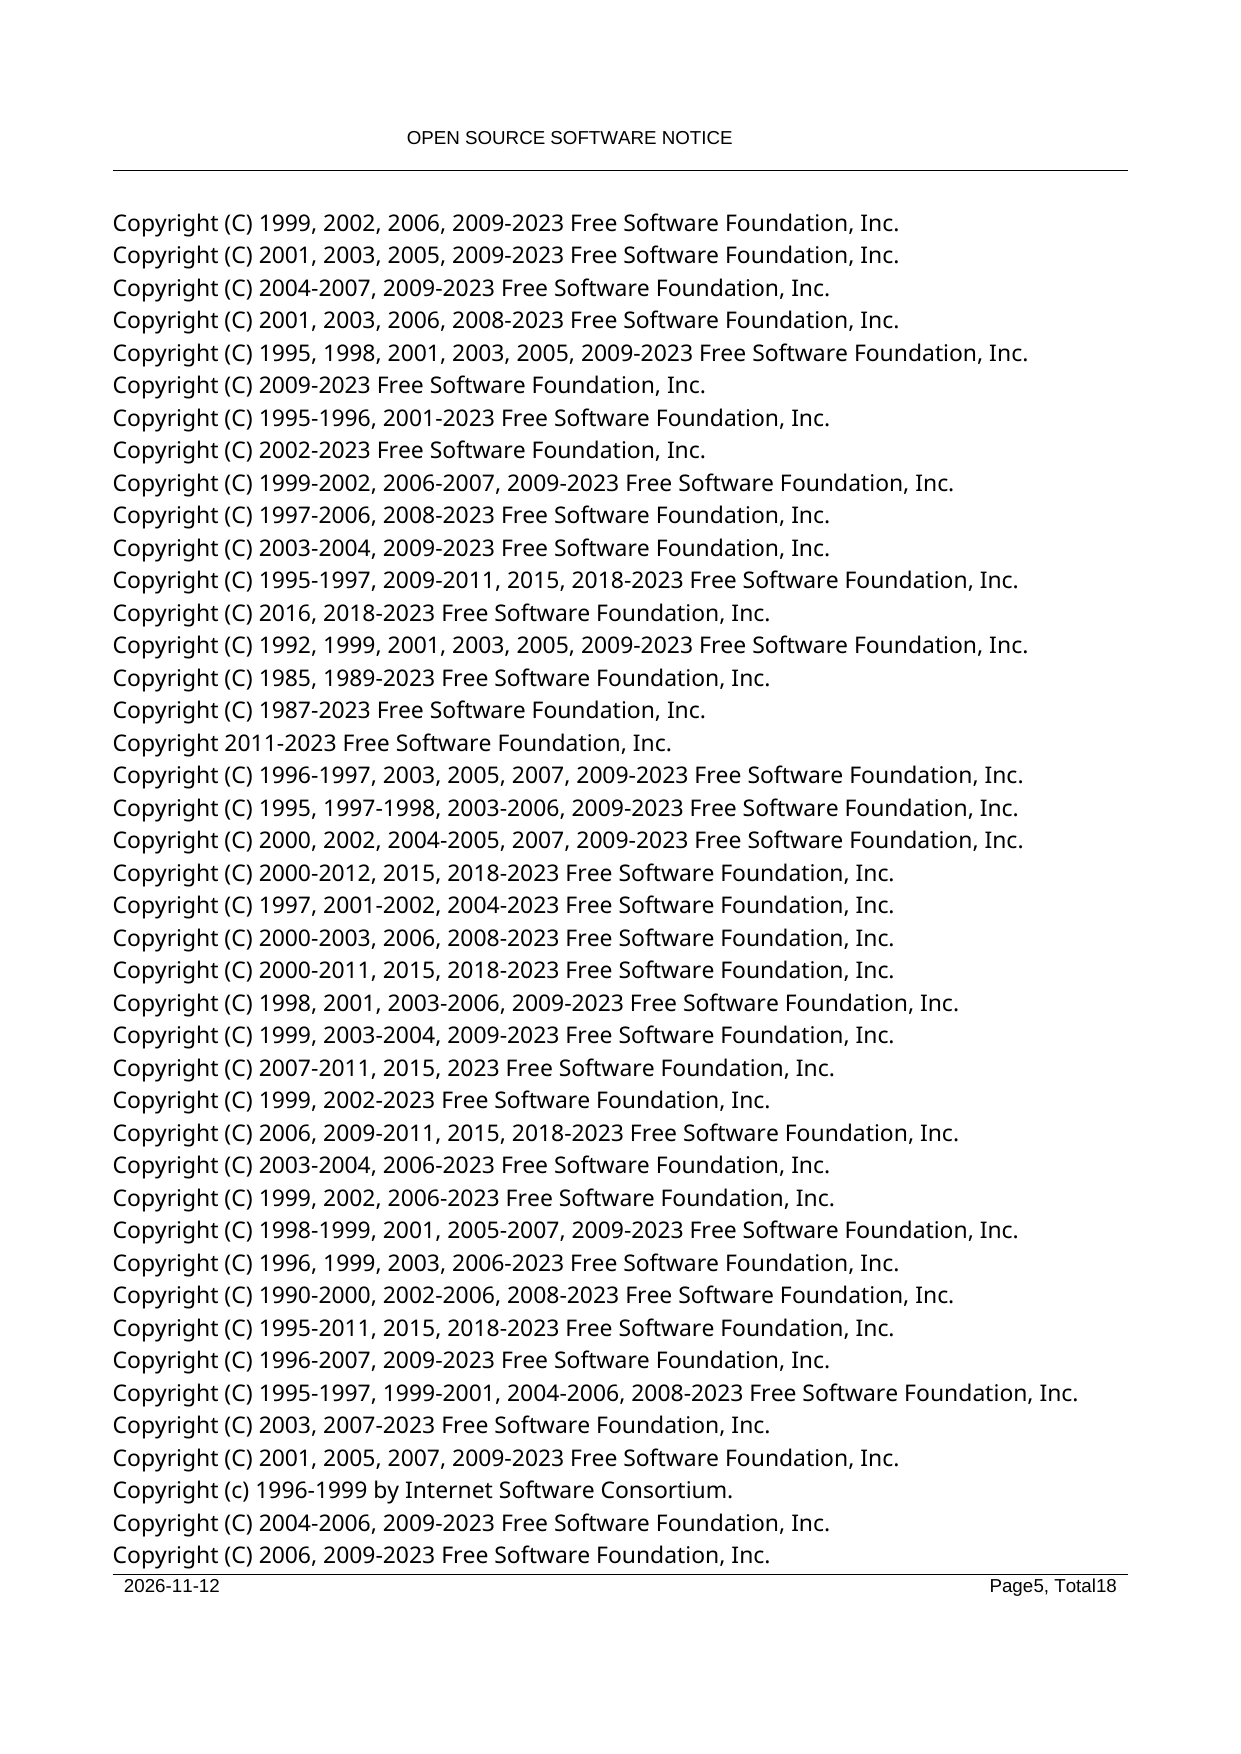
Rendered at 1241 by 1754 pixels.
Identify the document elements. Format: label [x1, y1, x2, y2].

text [112, 206, 1128, 1571]
